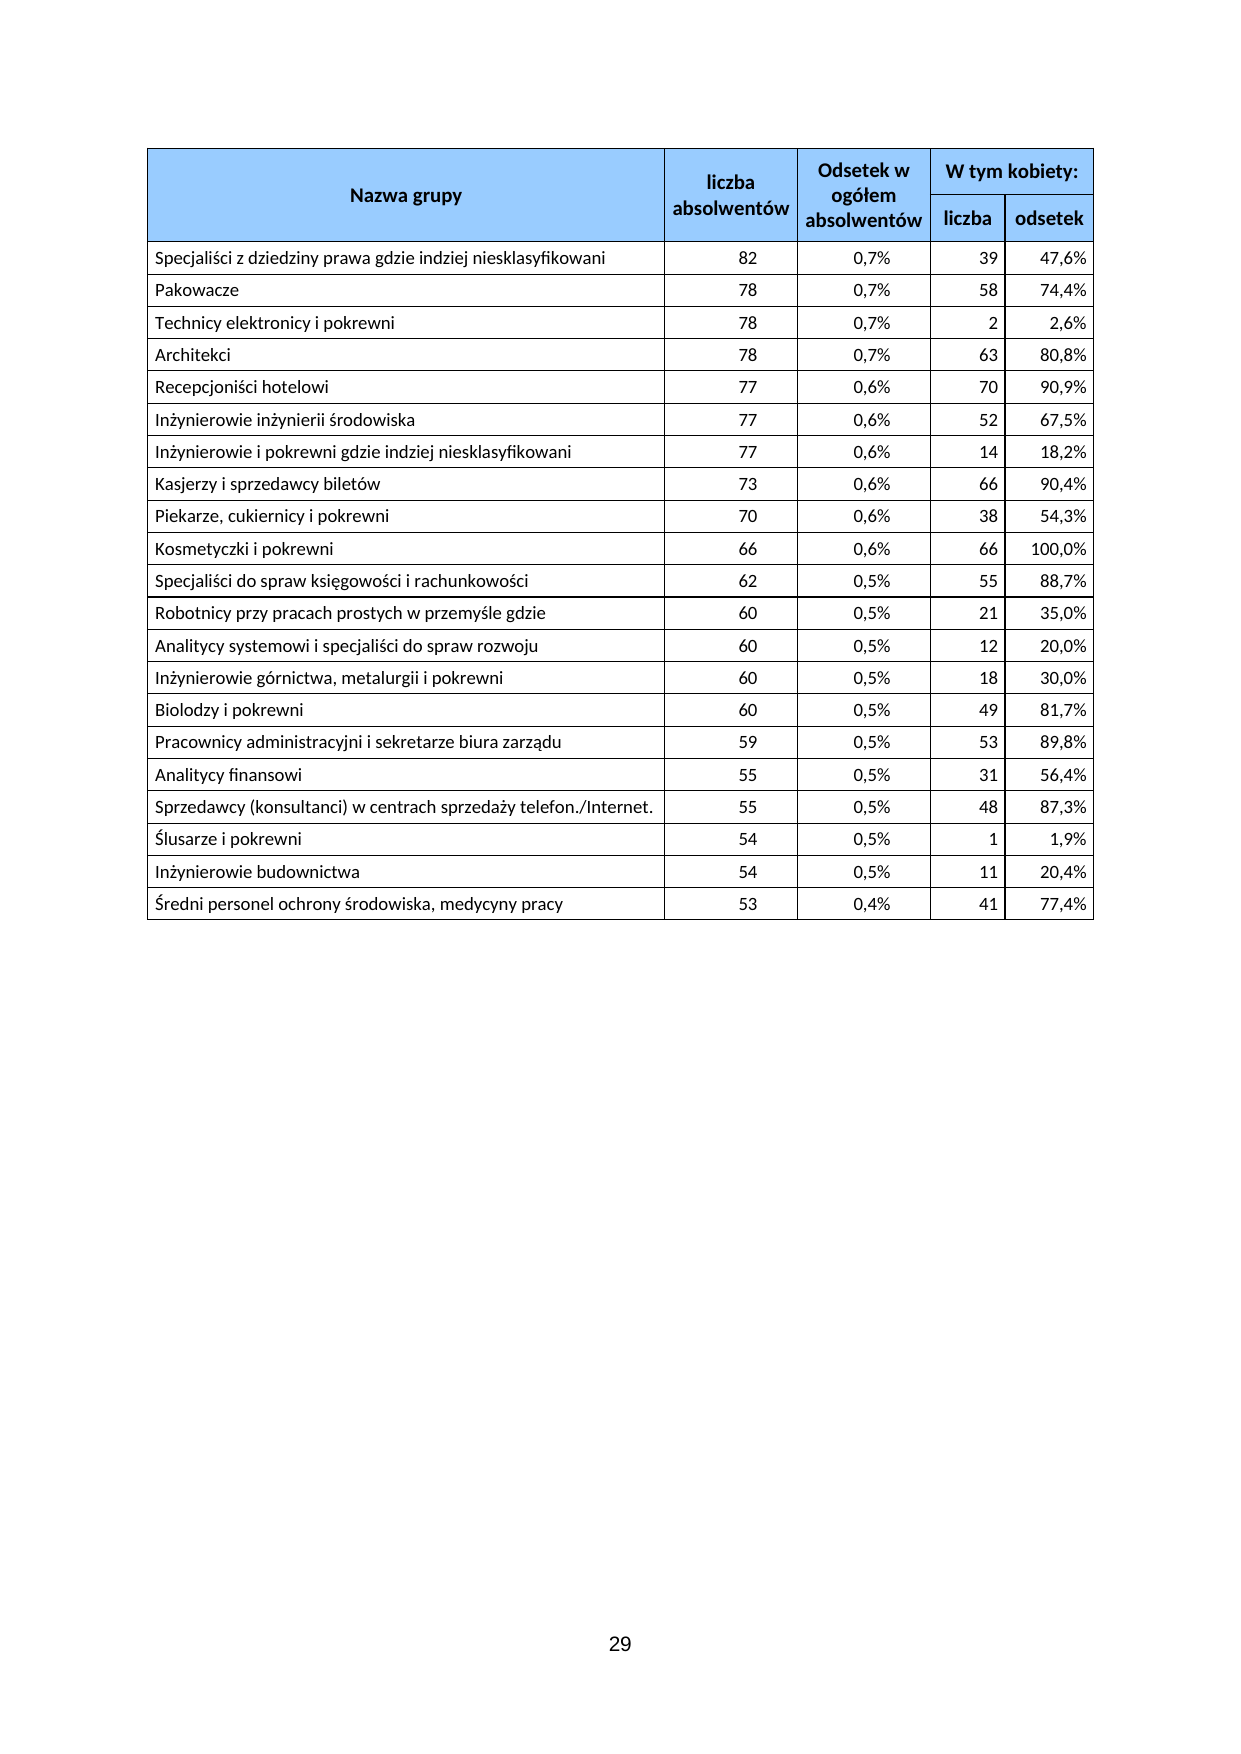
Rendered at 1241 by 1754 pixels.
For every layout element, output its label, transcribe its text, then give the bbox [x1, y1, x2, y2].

table_cell 21 [931, 598, 1004, 629]
table_cell Specjaliści z dziedziny prawa gdzie indziej niesklasyfikowani [148, 242, 664, 273]
table_cell 31 [931, 759, 1004, 790]
table_cell 20,4% [1006, 856, 1093, 887]
table_cell 47,6% [1006, 242, 1093, 273]
table_cell 80,8% [1006, 339, 1093, 370]
table_cell Analitycy finansowi [148, 759, 664, 790]
table_cell 78 [665, 307, 797, 338]
table_cell 0,5% [798, 824, 930, 855]
table_cell 90,9% [1006, 371, 1093, 403]
table_cell 55 [665, 791, 797, 822]
table_cell 49 [931, 694, 1004, 726]
table_cell Robotnicy przy pracach prostych w przemyśle gdzie [148, 598, 664, 629]
table_cell 0,7% [798, 307, 930, 338]
table_cell 53 [931, 727, 1004, 758]
table_cell 12 [931, 630, 1004, 661]
table_cell 0,6% [798, 468, 930, 499]
table_cell 54,3% [1006, 501, 1093, 532]
table_cell 54 [665, 856, 797, 887]
table_cell 35,0% [1006, 598, 1093, 629]
table_cell 59 [665, 727, 797, 758]
table_cell 0,5% [798, 694, 930, 726]
table_cell odsetek [1006, 195, 1093, 241]
table_cell 87,3% [1006, 791, 1093, 822]
table_cell 60 [665, 630, 797, 661]
table_cell 77,4% [1006, 888, 1093, 919]
table_cell 18,2% [1006, 436, 1093, 467]
table_cell Sprzedawcy (konsultanci) w centrach sprzedaży telefon./Internet. [148, 791, 664, 822]
table_cell 100,0% [1006, 533, 1093, 564]
table_cell 70 [665, 501, 797, 532]
table_cell Inżynierowie budownictwa [148, 856, 664, 887]
table_cell 0,5% [798, 727, 930, 758]
table_cell 66 [931, 468, 1004, 499]
table_cell 0,7% [798, 275, 930, 306]
table_cell 63 [931, 339, 1004, 370]
table_cell 0,6% [798, 436, 930, 467]
table_cell Inżynierowie inżynierii środowiska [148, 404, 664, 435]
table_cell Pracownicy administracyjni i sekretarze biura zarządu [148, 727, 664, 758]
table_cell 0,6% [798, 533, 930, 564]
table_cell 0,7% [798, 339, 930, 370]
table_cell Architekci [148, 339, 664, 370]
table_cell 77 [665, 371, 797, 403]
table_cell 0,6% [798, 371, 930, 403]
table_cell 0,6% [798, 404, 930, 435]
table_cell Kosmetyczki i pokrewni [148, 533, 664, 564]
table_cell 0,4% [798, 888, 930, 919]
table_cell 0,5% [798, 759, 930, 790]
table_header Odsetek w ogółem absolwentów [798, 149, 930, 241]
table_cell 20,0% [1006, 630, 1093, 661]
table_cell 66 [665, 533, 797, 564]
table_cell 56,4% [1006, 759, 1093, 790]
table_cell Recepcjoniści hotelowi [148, 371, 664, 403]
table_cell 77 [665, 404, 797, 435]
table_cell 77 [665, 436, 797, 467]
table_cell 60 [665, 598, 797, 629]
table_cell 58 [931, 275, 1004, 306]
table_cell 0,5% [798, 791, 930, 822]
table_cell Pakowacze [148, 275, 664, 306]
table_cell 2,6% [1006, 307, 1093, 338]
table_cell 66 [931, 533, 1004, 564]
table_cell 41 [931, 888, 1004, 919]
table_cell 14 [931, 436, 1004, 467]
table_cell Inżynierowie górnictwa, metalurgii i pokrewni [148, 662, 664, 693]
table_cell Technicy elektronicy i pokrewni [148, 307, 664, 338]
table_cell 60 [665, 662, 797, 693]
table_cell 55 [931, 565, 1004, 596]
table_header W tym kobiety: [931, 149, 1093, 194]
table_cell 70 [931, 371, 1004, 403]
table_cell 78 [665, 275, 797, 306]
table_cell 38 [931, 501, 1004, 532]
table_cell 0,5% [798, 598, 930, 629]
table_cell 55 [665, 759, 797, 790]
table_cell Średni personel ochrony środowiska, medycyny pracy [148, 888, 664, 919]
table_cell 30,0% [1006, 662, 1093, 693]
table_cell 0,7% [798, 242, 930, 273]
table_cell Biolodzy i pokrewni [148, 694, 664, 726]
table_cell 82 [665, 242, 797, 273]
table_cell Inżynierowie i pokrewni gdzie indziej niesklasyfikowani [148, 436, 664, 467]
table_cell 1,9% [1006, 824, 1093, 855]
table_cell 52 [931, 404, 1004, 435]
table_cell 73 [665, 468, 797, 499]
table_cell 0,5% [798, 630, 930, 661]
table_cell 78 [665, 339, 797, 370]
table_cell 74,4% [1006, 275, 1093, 306]
table_cell 81,7% [1006, 694, 1093, 726]
table_cell 67,5% [1006, 404, 1093, 435]
table_cell Ślusarze i pokrewni [148, 824, 664, 855]
table_cell 62 [665, 565, 797, 596]
table_header liczba absolwentów [665, 149, 797, 241]
table_cell 90,4% [1006, 468, 1093, 499]
table_cell 89,8% [1006, 727, 1093, 758]
table_cell 1 [931, 824, 1004, 855]
table_header Nazwa grupy [148, 149, 664, 241]
table_cell 11 [931, 856, 1004, 887]
table_cell Kasjerzy i sprzedawcy biletów [148, 468, 664, 499]
table_cell Piekarze, cukiernicy i pokrewni [148, 501, 664, 532]
table_cell 18 [931, 662, 1004, 693]
table_cell 60 [665, 694, 797, 726]
table_cell Specjaliści do spraw księgowości i rachunkowości [148, 565, 664, 596]
table_cell 0,6% [798, 501, 930, 532]
table_cell 0,5% [798, 662, 930, 693]
table_cell 2 [931, 307, 1004, 338]
table_cell 0,5% [798, 565, 930, 596]
table_cell liczba [931, 195, 1004, 241]
table_cell 54 [665, 824, 797, 855]
table_cell Analitycy systemowi i specjaliści do spraw rozwoju [148, 630, 664, 661]
table_cell 48 [931, 791, 1004, 822]
table_cell 88,7% [1006, 565, 1093, 596]
table_cell 53 [665, 888, 797, 919]
table_cell 39 [931, 242, 1004, 273]
table_cell 0,5% [798, 856, 930, 887]
